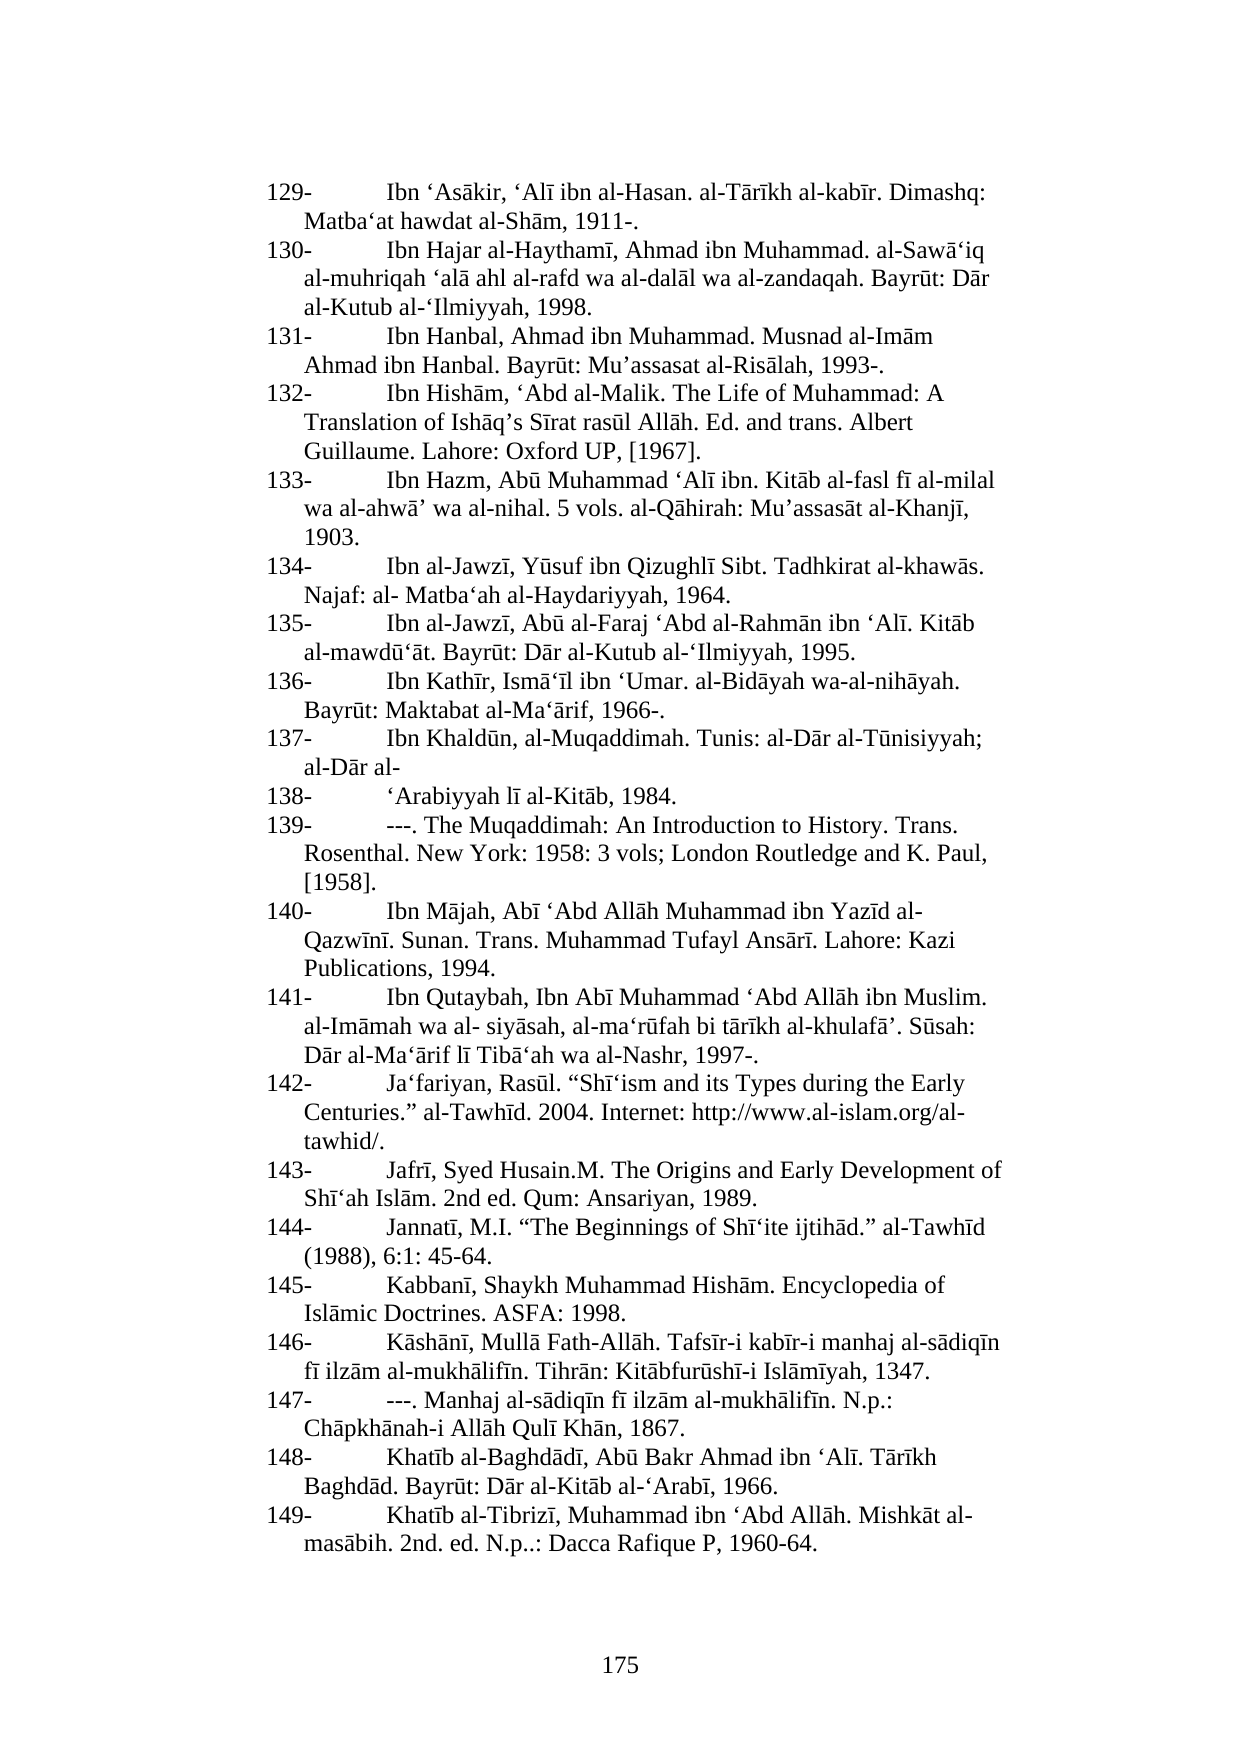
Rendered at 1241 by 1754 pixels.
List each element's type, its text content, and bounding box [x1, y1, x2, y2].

text Ibn Hanbal, Ahmad ibn Muhammad. Musnad al-Imām Ahmad ibn Hanbal. Bayrūt: Mu’assasat al-Risālah, 1993-. [266, 321, 1004, 378]
text Ibn al-Jawzī, Abū al-Faraj ‘Abd al-Rahmān ibn ‘Alī. Kitāb al-mawdū‘āt. Bayrūt: Dār al-Kutub al-‘Ilmiyyah, 1995. [266, 608, 1004, 666]
text Kabbanī, Shaykh Muhammad Hishām. Encyclopedia of Islāmic Doctrines. ASFA: 1998. [266, 1270, 1004, 1327]
text Ibn ‘Asākir, ‘Alī ibn al-Hasan. al-Tārīkh al-kabīr. Dimashq: Matba‘at hawdat al-Shām, 1911-. [266, 177, 1004, 235]
text Jafrī, Syed Husain.M. The Origins and Early Development of Shī‘ah Islām. 2nd ed. Qum: Ansariyan, 1989. [266, 1155, 1004, 1212]
text Khatīb al-Tibrizī, Muhammad ibn ‘Abd Allāh. Mishkāt al-masābih. 2nd. ed. N.p..: Dacca Rafique P, 1960-64. [266, 1500, 1004, 1557]
text Ibn Mājah, Abī ‘Abd Allāh Muhammad ibn Yazīd al-Qazwīnī. Sunan. Trans. Muhammad Tufayl Ansārī. Lahore: Kazi Publications, 1994. [266, 896, 1004, 982]
text Ibn Hazm, Abū Muhammad ‘Alī ibn. Kitāb al-fasl fī al-milal wa al-ahwā’ wa al-nihal. 5 vols. al-Qāhirah: Mu’assasāt al-Khanjī, 1903. [266, 465, 1004, 551]
text Khatīb al-Baghdādī, Abū Bakr Ahmad ibn ‘Alī. Tārīkh Baghdād. Bayrūt: Dār al-Kitāb al-‘Arabī, 1966. [266, 1442, 1004, 1500]
text Ibn Khaldūn, al-Muqaddimah. Tunis: al-Dār al-Tūnisiyyah; al-Dār al- [266, 723, 1004, 781]
text Kāshānī, Mullā Fath-Allāh. Tafsīr-i kabīr-i manhaj al-sādiqīn fī ilzām al-mukhālifīn. Tihrān: Kitābfurūshī-i Islāmīyah, 1347. [266, 1327, 1004, 1385]
text ‘Arabiyyah lī al-Kitāb, 1984. [266, 781, 1004, 810]
text ---. Manhaj al-sādiqīn fī ilzām al-mukhālifīn. N.p.: Chāpkhānah-i Allāh Qulī Khān, 1867. [266, 1385, 1004, 1442]
text Jannatī, M.I. “The Beginnings of Shī‘ite ijtihād.” al-Tawhīd (1988), 6:1: 45-64. [266, 1212, 1004, 1270]
text Ibn Hajar al-Haythamī, Ahmad ibn Muhammad. al-Sawā‘iq al-muhriqah ‘alā ahl al-rafd wa al-dalāl wa al-zandaqah. Bayrūt: Dār al-Kutub al-‘Ilmiyyah, 1998. [266, 235, 1004, 321]
text ---. The Muqaddimah: An Introduction to History. Trans. Rosenthal. New York: 1958: 3 vols; London Routledge and K. Paul, [1958]. [266, 810, 1004, 896]
text Ibn Kathīr, Ismā‘īl ibn ‘Umar. al-Bidāyah wa-al-nihāyah. Bayrūt: Maktabat al-Ma‘ārif, 1966-. [266, 666, 1004, 723]
text Ibn al-Jawzī, Yūsuf ibn Qizughlī Sibt. Tadhkirat al-khawās. Najaf: al- Matba‘ah al-Haydariyyah, 1964. [266, 551, 1004, 608]
text Ibn Qutaybah, Ibn Abī Muhammad ‘Abd Allāh ibn Muslim. al-Imāmah wa al- siyāsah, al-ma‘rūfah bi tārīkh al-khulafā’. Sūsah: Dār al-Ma‘ārif lī Tibā‘ah wa al-Nashr, 1997-. [266, 982, 1004, 1068]
text Ibn Hishām, ‘Abd al-Malik. The Life of Muhammad: A Translation of Ishāq’s Sīrat rasūl Allāh. Ed. and trans. Albert Guillaume. Lahore: Oxford UP, [1967]. [266, 378, 1004, 465]
text Ja‘fariyan, Rasūl. “Shī‘ism and its Types during the Early Centuries.” al-Tawhīd. 2004. Internet: http://www.al-islam.org/al-tawhid/. [266, 1068, 1004, 1155]
